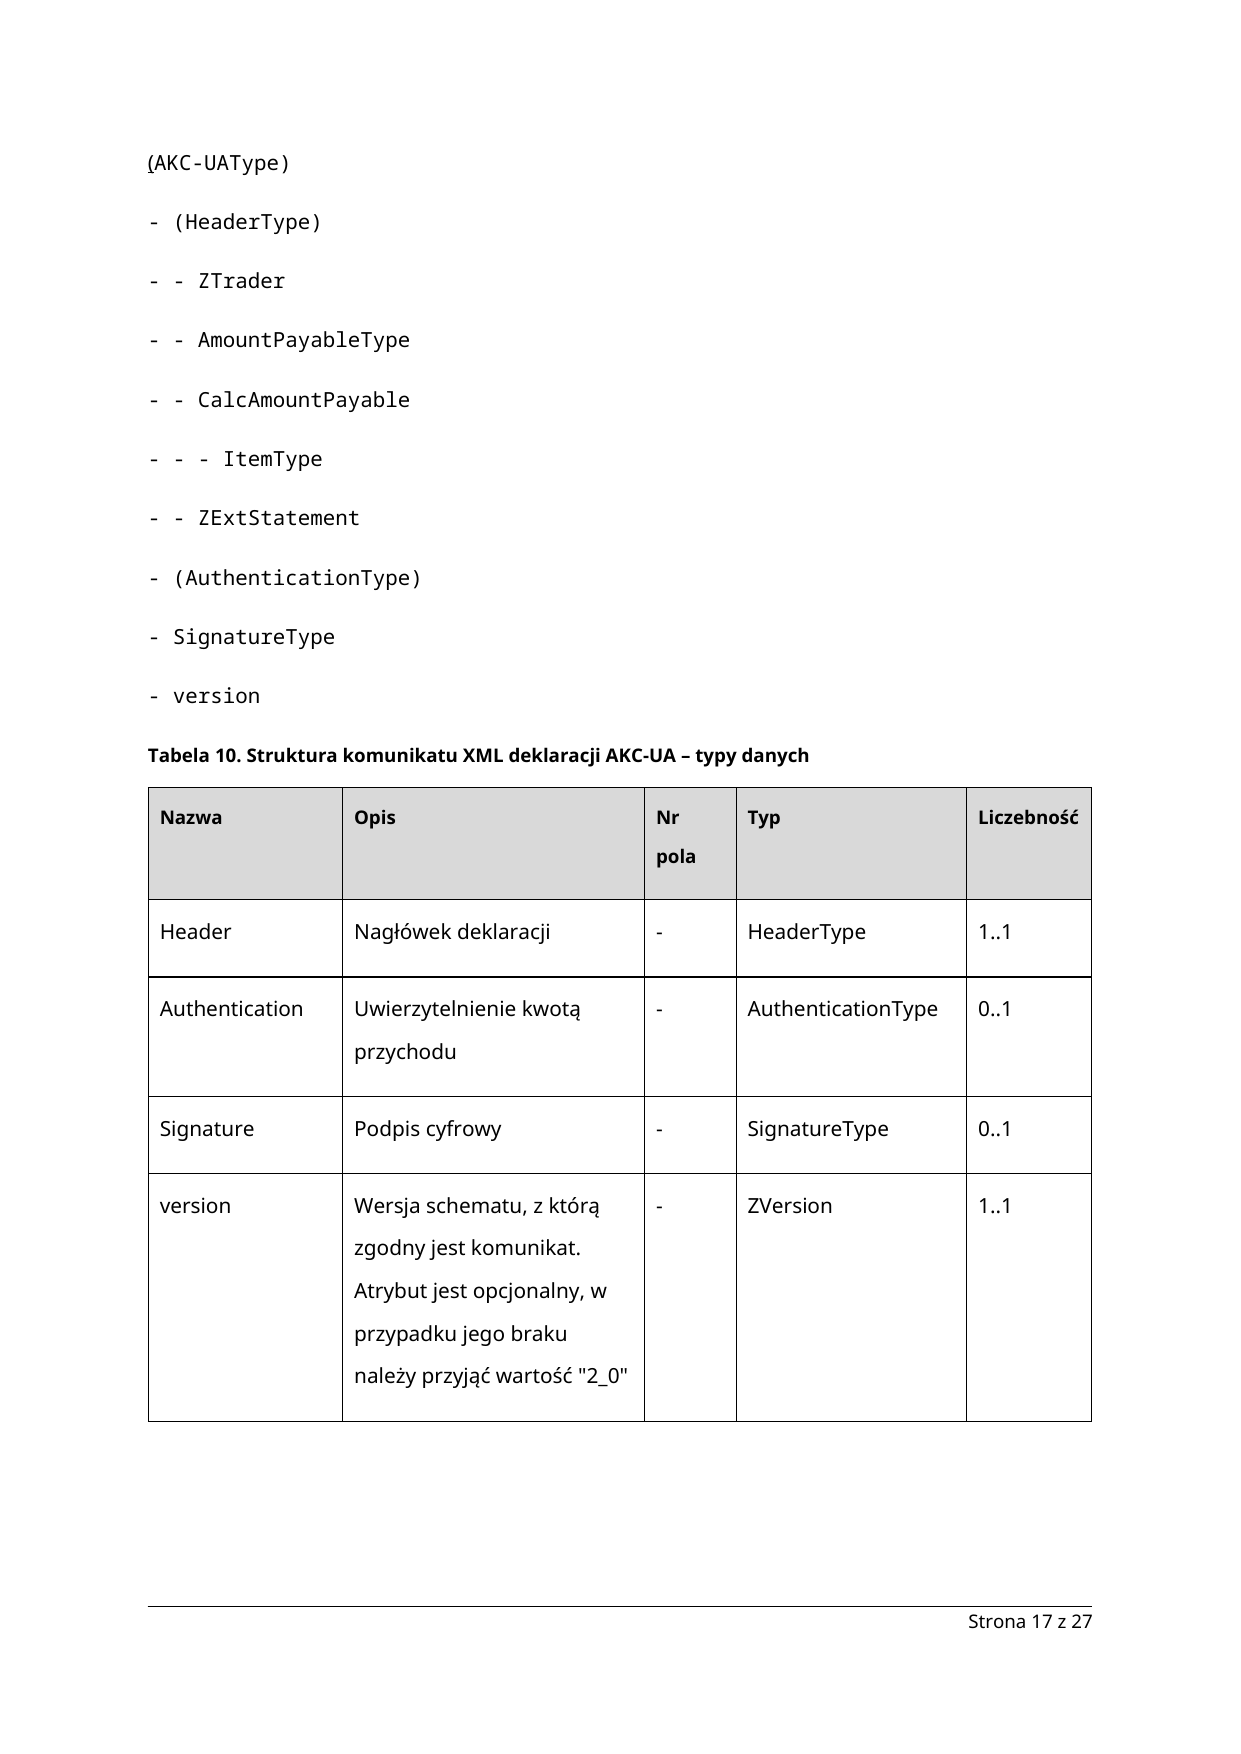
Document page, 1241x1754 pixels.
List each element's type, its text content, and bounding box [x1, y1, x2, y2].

table_cell SignatureType [737, 1097, 966, 1173]
text - - AmountPayableType [148, 326, 1092, 354]
text - SignatureType [148, 622, 1092, 650]
text - (AuthenticationType) [148, 563, 1092, 591]
table_cell Uwierzytelnienie kwotą przychodu [343, 978, 644, 1096]
text - - - ItemType [148, 444, 1092, 472]
table_cell Header [149, 900, 342, 976]
table_header Nazwa [149, 788, 342, 899]
text - - ZExtStatement [148, 503, 1092, 532]
table_cell Wersja schematu, z którą zgodny jest komunikat. Atrybut jest opcjonalny, w przypadku jego braku należy przyjąć wartość "2_0" [343, 1174, 644, 1421]
table_cell version [149, 1174, 342, 1421]
table_cell - [645, 978, 736, 1096]
table_cell 1..1 [967, 900, 1091, 976]
table_cell 0..1 [967, 978, 1091, 1096]
table_cell 1..1 [967, 1174, 1091, 1421]
table_header Liczebność [967, 788, 1091, 899]
table_cell - [645, 1097, 736, 1173]
text - - CalcAmountPayable [148, 385, 1092, 413]
text - (HeaderType) [148, 207, 1092, 235]
table_header Nr pola [645, 788, 736, 899]
table_cell ZVersion [737, 1174, 966, 1421]
table_cell HeaderType [737, 900, 966, 976]
table_cell 0..1 [967, 1097, 1091, 1173]
table_cell Nagłówek deklaracji [343, 900, 644, 976]
table_cell - [645, 900, 736, 976]
text - version [148, 681, 1092, 709]
text - - ZTrader [148, 266, 1092, 295]
table_header Opis [343, 788, 644, 899]
text (AKC-UAType) [148, 148, 1092, 176]
table_cell - [645, 1174, 736, 1421]
table_header Typ [737, 788, 966, 899]
table_cell Podpis cyfrowy [343, 1097, 644, 1173]
table_cell Authentication [149, 978, 342, 1096]
table_cell AuthenticationType [737, 978, 966, 1096]
text Tabela 10. Struktura komunikatu XML deklaracji AKC-UA – typy danych [148, 742, 1092, 768]
table_cell Signature [149, 1097, 342, 1173]
